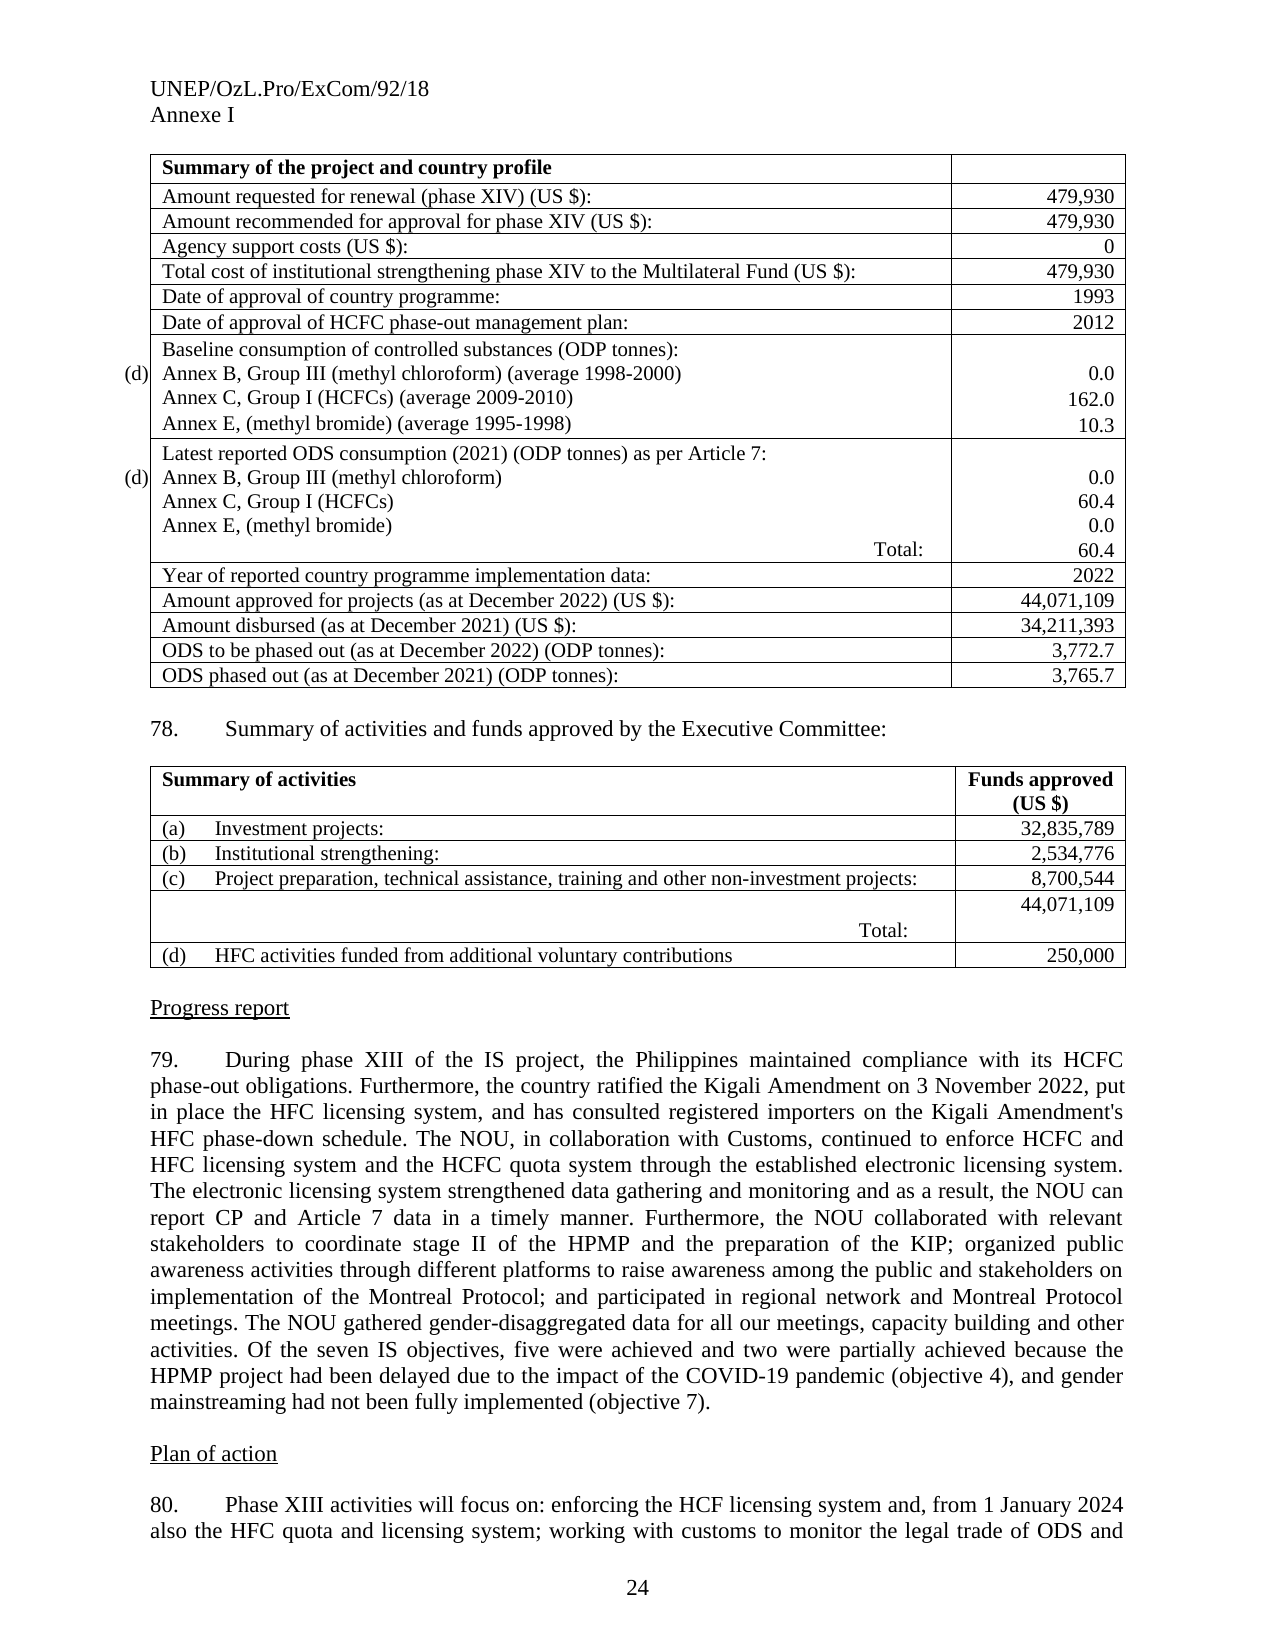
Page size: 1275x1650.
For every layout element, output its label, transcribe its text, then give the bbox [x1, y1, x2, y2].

table_cell 32,835,789 [956, 816, 1125, 840]
table_cell (c) [151, 866, 214, 890]
table_cell Total: [151, 891, 955, 942]
table_cell Project preparation, technical assistance, training and other non-investment projects: [215, 866, 955, 890]
table_cell 10.3 [952, 411, 1125, 437]
table_cell Annex E, (methyl bromide) (average 1995-1998) [151, 411, 951, 437]
table_header [952, 155, 1125, 183]
table_cell Annex C, Group I (HCFCs) [151, 489, 951, 513]
table_cell (d) [151, 943, 214, 967]
table_cell Date of approval of country programme: [151, 285, 951, 308]
table_cell 60.4 [952, 538, 1125, 562]
table_cell Latest reported ODS consumption (2021) (ODP tonnes) as per Article 7: [151, 439, 951, 464]
table_cell Total: [151, 538, 951, 562]
table_header Summary of activities [151, 767, 955, 815]
table_cell 60.4 [952, 489, 1125, 513]
table_cell [952, 335, 1125, 361]
table_cell 44,071,109 [956, 891, 1125, 942]
text Progress report [150, 994, 1125, 1021]
subtitle Summary of activities and funds approved by the Executive Committee: [150, 714, 1125, 741]
table_cell 162.0 [952, 385, 1125, 411]
table_cell Annex C, Group I (HCFCs) (average 2009-2010) [151, 385, 951, 411]
table_cell Amount disbursed (as at December 2021) (US $): [151, 613, 951, 637]
table_cell ODS phased out (as at December 2021) (ODP tonnes): [151, 663, 951, 687]
table_cell 3,772.7 [952, 638, 1125, 662]
table_cell Investment projects: [215, 816, 955, 840]
table_cell 44,071,109 [952, 588, 1125, 612]
table_cell (d) Annex B, Group III (methyl chloroform) [151, 465, 951, 489]
table_cell (a) [151, 816, 214, 840]
table_cell 2022 [952, 563, 1125, 587]
table_cell HFC activities funded from additional voluntary contributions [215, 943, 955, 967]
table_cell 2,534,776 [956, 841, 1125, 865]
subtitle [150, 1491, 1125, 1544]
table_cell Baseline consumption of controlled substances (ODP tonnes): [151, 335, 951, 361]
table_cell (b) [151, 841, 214, 865]
table_cell 479,930 [952, 209, 1125, 233]
table_cell Annex E, (methyl bromide) [151, 513, 951, 537]
table_cell 1993 [952, 285, 1125, 308]
table_cell Amount requested for renewal (phase XIV) (US $): [151, 184, 951, 208]
table_cell 0.0 [952, 465, 1125, 489]
table_cell Date of approval of HCFC phase-out management plan: [151, 310, 951, 334]
subtitle Plan of action [150, 1440, 1125, 1466]
table_cell (d) Annex B, Group III (methyl chloroform) (average 1998-2000) [151, 361, 951, 385]
table_cell Institutional strengthening: [215, 841, 955, 865]
table_cell Total cost of institutional strengthening phase XIV to the Multilateral Fund (US $): [151, 259, 951, 283]
table_cell [952, 439, 1125, 464]
table_cell 250,000 [956, 943, 1125, 967]
table_cell 8,700,544 [956, 866, 1125, 890]
table_cell 0.0 [952, 361, 1125, 385]
table_cell 3,765.7 [952, 663, 1125, 687]
table_header Summary of the project and country profile [151, 155, 951, 183]
table_cell Agency support costs (US $): [151, 234, 951, 258]
table_cell 0.0 [952, 513, 1125, 537]
table_cell 2012 [952, 310, 1125, 334]
table_cell Amount recommended for approval for phase XIV (US $): [151, 209, 951, 233]
table_cell 34,211,393 [952, 613, 1125, 637]
table_cell 479,930 [952, 184, 1125, 208]
table_cell ODS to be phased out (as at December 2022) (ODP tonnes): [151, 638, 951, 662]
table_cell 0 [952, 234, 1125, 258]
table_cell Year of reported country programme implementation data: [151, 563, 951, 587]
table_cell Amount approved for projects (as at December 2022) (US $): [151, 588, 951, 612]
subtitle During phase XIII of the IS project, the Philippines maintained compliance with its HCFC phase-out obligations. Furthermore, the country ratified the Kigali Amendment on 3 November 2022, put in place the HFC licensing system, and has consulted registered importers on the Kigali Amendment's HFC phase-down schedule. The NOU, in collaboration with Customs, continued to enforce HCFC and HFC licensing system and the HCFC quota system through the established electronic licensing system. The electronic licensing system strengthened data gathering and monitoring and as a result, the NOU can report CP and Article 7 data in a timely manner. Furthermore, the NOU collaborated with relevant stakeholders to coordinate stage II of the HPMP and the preparation of the KIP; organized public awareness activities through different platforms to raise awareness among the public and stakeholders on implementation of the Montreal Protocol; and participated in regional network and Montreal Protocol meetings. The NOU gathered gender-disaggregated data for all our meetings, capacity building and other activities. Of the seven IS objectives, five were achieved and two were partially achieved because the HPMP project had been delayed due to the impact of the COVID-19 pandemic (objective 4), and gender mainstreaming had not been fully implemented (objective 7). [150, 1046, 1125, 1415]
table_header Funds approved (US $) [956, 767, 1125, 815]
table_cell 479,930 [952, 259, 1125, 283]
